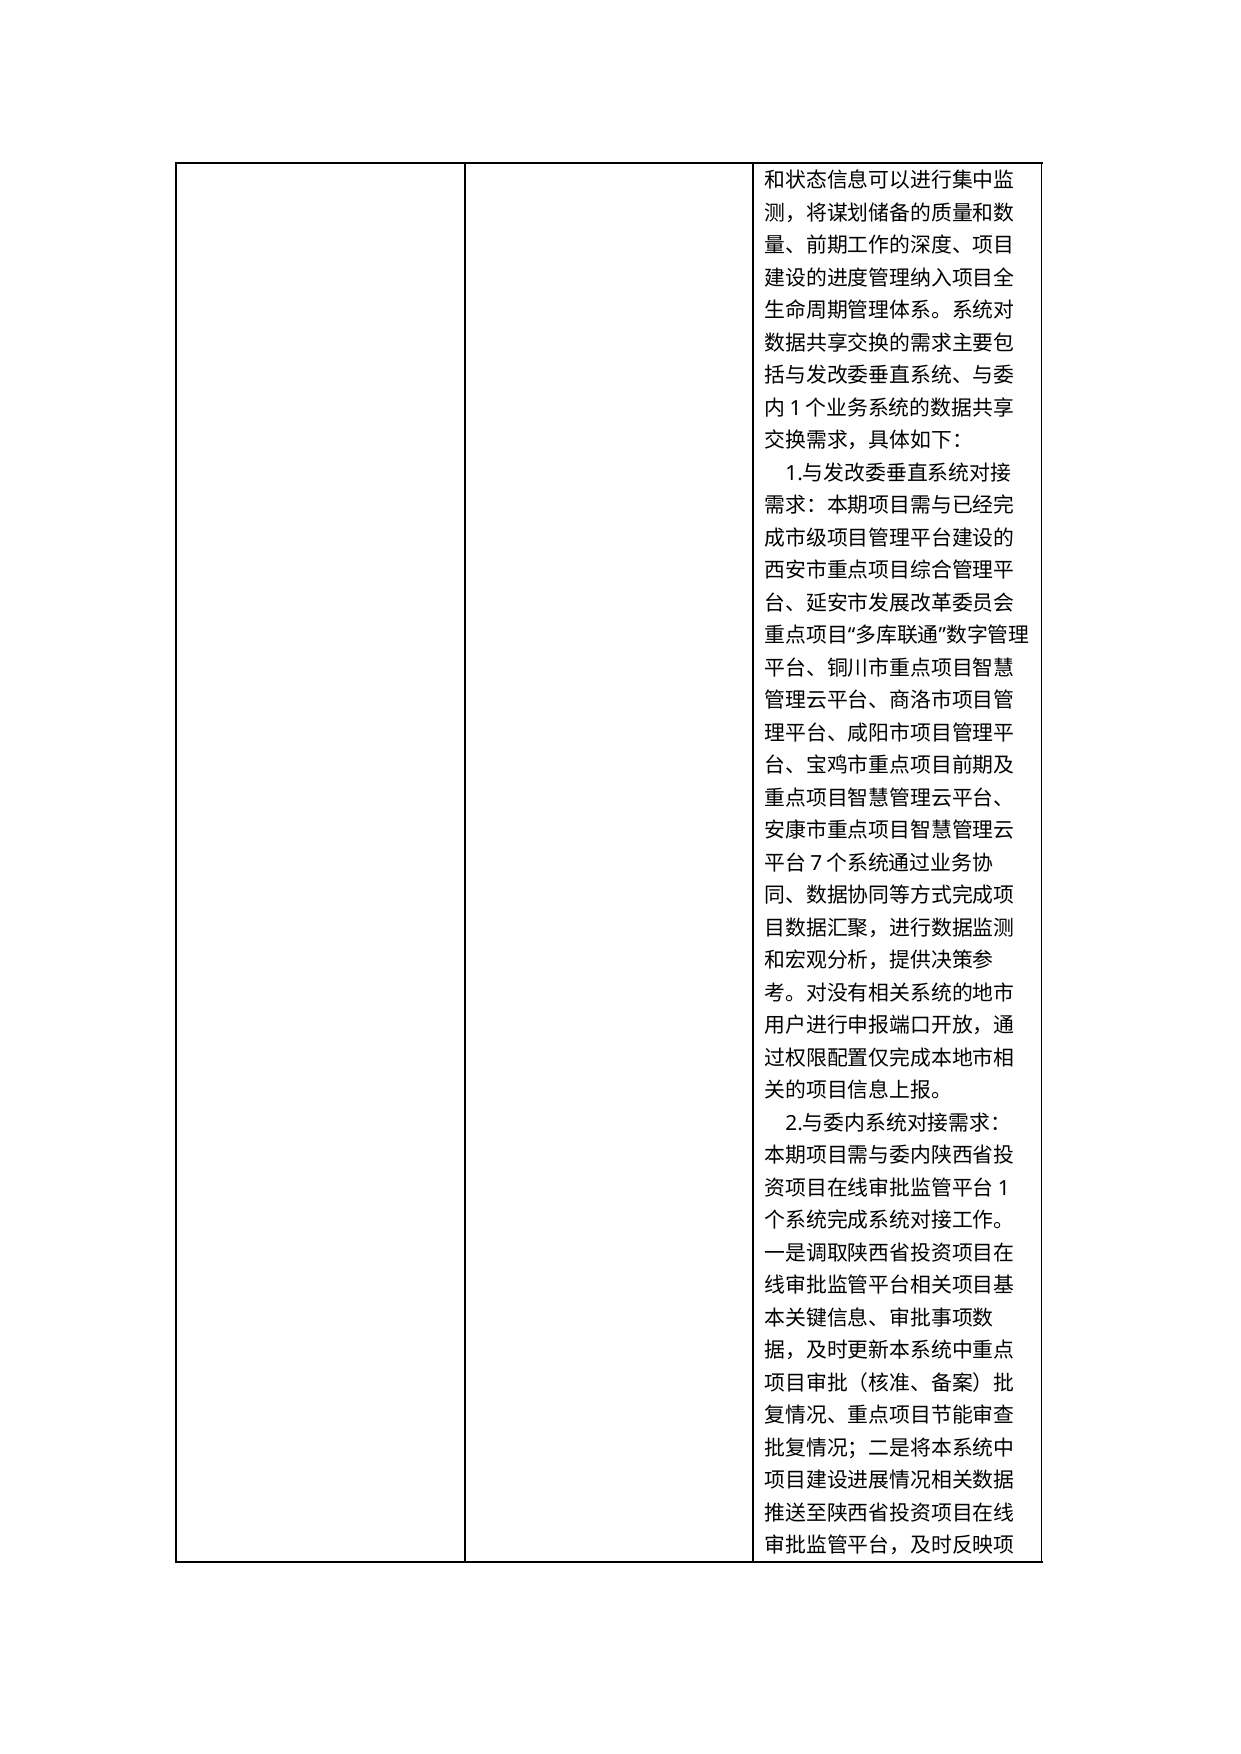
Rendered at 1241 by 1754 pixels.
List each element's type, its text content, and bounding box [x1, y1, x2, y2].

table_cell [466, 164, 752, 1561]
table_cell 4 [177, 164, 464, 1561]
